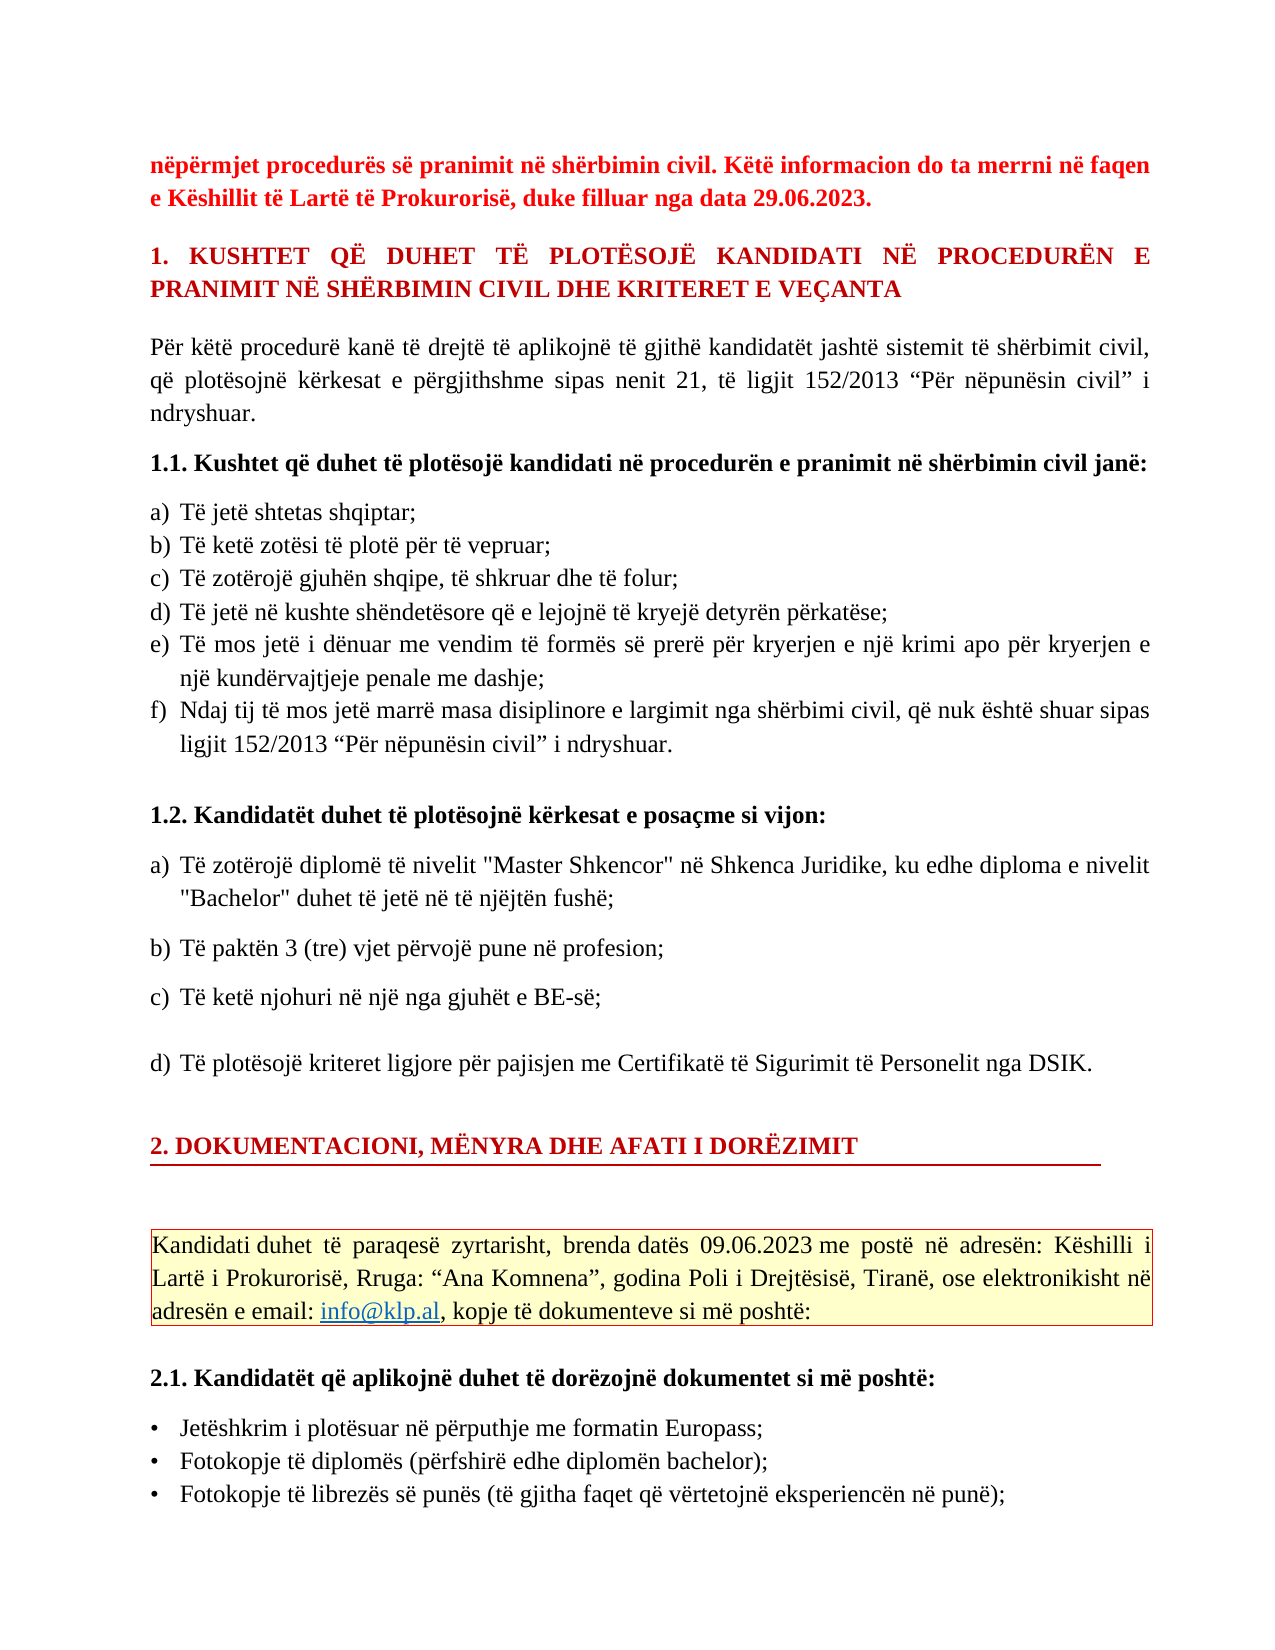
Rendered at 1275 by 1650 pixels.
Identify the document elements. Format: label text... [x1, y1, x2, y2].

list 1. KUSHTET QË DUHET TË PLOTËSOJË KANDIDATI NË PROCEDURËN E PRANIMIT NË SHËRBIMIN CIVIL DHE KRITERET E VEÇANTA [150, 241, 1152, 303]
list Të jetë në kushte shëndetësore që e lejojnë të kryejë detyrën përkatëse; [150, 597, 1152, 625]
list Të mos jetë i dënuar me vendim të formës së prerë për kryerjen e një krimi apo për kryerjen e një kundërvajtjeje penale me dashje; [150, 629, 1152, 691]
text 2.1. Kandidatët që aplikojnë duhet të dorëzojnë dokumentet si më poshtë: [150, 1363, 1152, 1392]
text Kandidati duhet të paraqesë zyrtarisht, brenda datës 09.06.2023 me postë në adresën: Këshilli i Lartë i Prokurorisë, Rruga: “Ana Komnena”, godina Poli i Drejtësisë, Tiranë, ose elektronikisht në adresën e email: info@klp.al, kopje të dokumenteve si më poshtë: [152, 1230, 1152, 1325]
text 1.2. Kandidatët duhet të plotësojnë kërkesat e posaçme si vijon: [150, 800, 1152, 829]
list Të ketë njohuri në një nga gjuhët e BE-së; [150, 982, 1152, 1011]
list 2. DOKUMENTACIONI, MËNYRA DHE AFATI I DORËZIMIT [150, 1131, 1152, 1160]
list Të zotërojë gjuhën shqipe, të shkruar dhe të folur; [150, 563, 1152, 592]
list Fotokopje të librezës së punës (të gjitha faqet që vërtetojnë eksperiencën në punë); [150, 1479, 1152, 1508]
list Të paktën 3 (tre) vjet përvojë pune në profesion; [150, 933, 1152, 961]
list Të zotërojë diplomë të nivelit "Master Shkencor" në Shkenca Juridike, ku edhe diploma e nivelit "Bachelor" duhet të jetë në të njëjtën fushë; [150, 850, 1152, 912]
list Jetëshkrim i plotësuar në përputhje me formatin Europass; [150, 1413, 1152, 1442]
list Të plotësojë kriteret ligjore për pajisjen me Certifikatë të Sigurimit të Personelit nga DSIK. [150, 1048, 1152, 1077]
text Për këtë procedurë kanë të drejtë të aplikojnë të gjithë kandidatët jashtë sistemit të shërbimit civil, që plotësojnë kërkesat e përgjithshme sipas nenit 21, të ligjit 152/2013 “Për nëpunësin civil” i ndryshuar. [150, 332, 1152, 427]
list Fotokopje të diplomës (përfshirë edhe diplomën bachelor); [150, 1446, 1152, 1475]
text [150, 150, 1152, 212]
text 1.1. Kushtet që duhet të plotësojë kandidati në procedurën e pranimit në shërbimin civil janë: [150, 448, 1152, 477]
list Ndaj tij të mos jetë marrë masa disiplinore e largimit nga shërbimi civil, që nuk është shuar sipas ligjit 152/2013 “Për nëpunësin civil” i ndryshuar. [150, 696, 1152, 757]
list Të ketë zotësi të plotë për të vepruar; [150, 531, 1152, 559]
list Të jetë shtetas shqiptar; [150, 497, 1152, 526]
